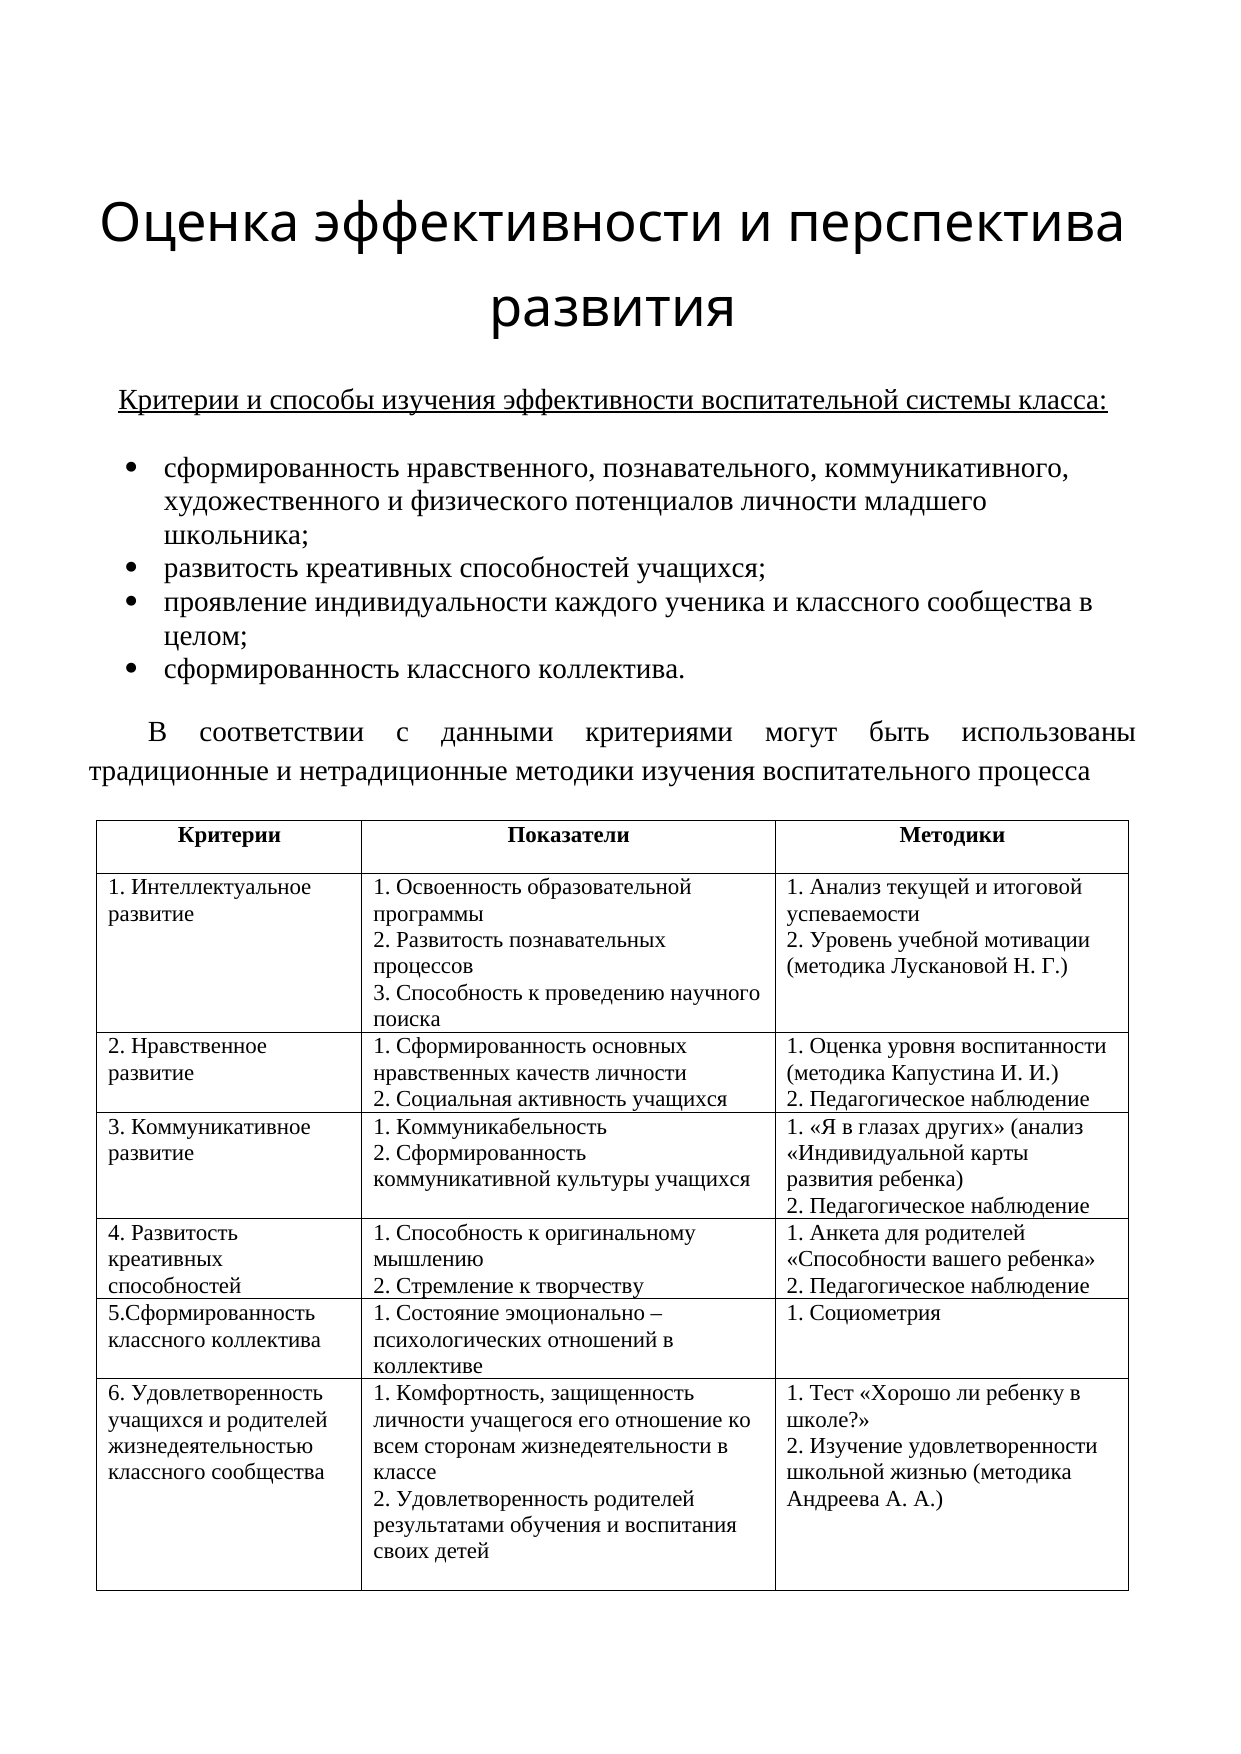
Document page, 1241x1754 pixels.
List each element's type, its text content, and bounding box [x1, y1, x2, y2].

table_cell 1. Анкета для родителей «Способности вашего ребенка» 2. Педагогическое наблюдение [776, 1219, 1128, 1298]
table_cell 1. Интеллектуальное развитие [97, 874, 361, 1032]
table_header Критерии [97, 821, 361, 872]
text Критерии и способы изучения эффективности воспитательной системы класса: [89, 382, 1137, 416]
table_cell 1. Оценка уровня воспитанности (методика Капустина И. И.) 2. Педагогическое наблюдение [776, 1033, 1128, 1112]
table_cell 1. Освоенность образовательной программы 2. Развитость познавательных процессов 3. Способность к проведению научного поиска [362, 874, 775, 1032]
list проявление индивидуальности каждого ученика и классного сообщества в целом; [126, 584, 1137, 651]
table_cell 1. Коммуникабельность 2. Сформированность коммуникативной культуры учащихся [362, 1113, 775, 1218]
list сформированность классного коллектива. [126, 651, 1137, 685]
table_cell 4. Развитость креативных способностей [97, 1219, 361, 1298]
table_cell 1. Комфортность, защищенность личности учащегося его отношение ко всем сторонам жизнедеятельности в классе 2. Удовлетворенность родителей результатами обучения и воспитания своих детей [362, 1379, 775, 1590]
table_cell 1. «Я в глазах других» (анализ «Индивидуальной карты развития ребенка) 2. Педагогическое наблюдение [776, 1113, 1128, 1218]
table_cell 1. Сформированность основных нравственных качеств личности 2. Социальная активность учащихся [362, 1033, 775, 1112]
list сформированность нравственного, познавательного, коммуникативного, художественного и физического потенциалов личности младшего школьника; [126, 450, 1137, 550]
table_cell 3. Коммуникативное развитие [97, 1113, 361, 1218]
table_cell 2. Нравственное развитие [97, 1033, 361, 1112]
table_cell 1. Анализ текущей и итоговой успеваемости 2. Уровень учебной мотивации (методика Лускановой Н. Г.) [776, 874, 1128, 1032]
table_cell 1. Тест «Хорошо ли ребенку в школе?» 2. Изучение удовлетворенности школьной жизнью (методика Андреева А. А.) [776, 1379, 1128, 1590]
table_cell 1. Социометрия [776, 1299, 1128, 1378]
table_header Методики [776, 821, 1128, 872]
table_header Показатели [362, 821, 775, 872]
text Оценка эффективности и перспектива развития [89, 183, 1137, 342]
list развитость креативных способностей учащихся; [126, 550, 1137, 584]
text В соответствии с данными критериями могут быть использованы традиционные и нетрадиционные методики изучения воспитательного процесса [89, 714, 1137, 786]
table_cell 6. Удовлетворенность учащихся и родителей жизнедеятельностью классного сообщества [97, 1379, 361, 1590]
table_cell 1. Состояние эмоционально – психологических отношений в коллективе [362, 1299, 775, 1378]
table_cell 5.Сформированность классного коллектива [97, 1299, 361, 1378]
table_cell 1. Способность к оригинальному мышлению 2. Стремление к творчеству [362, 1219, 775, 1298]
